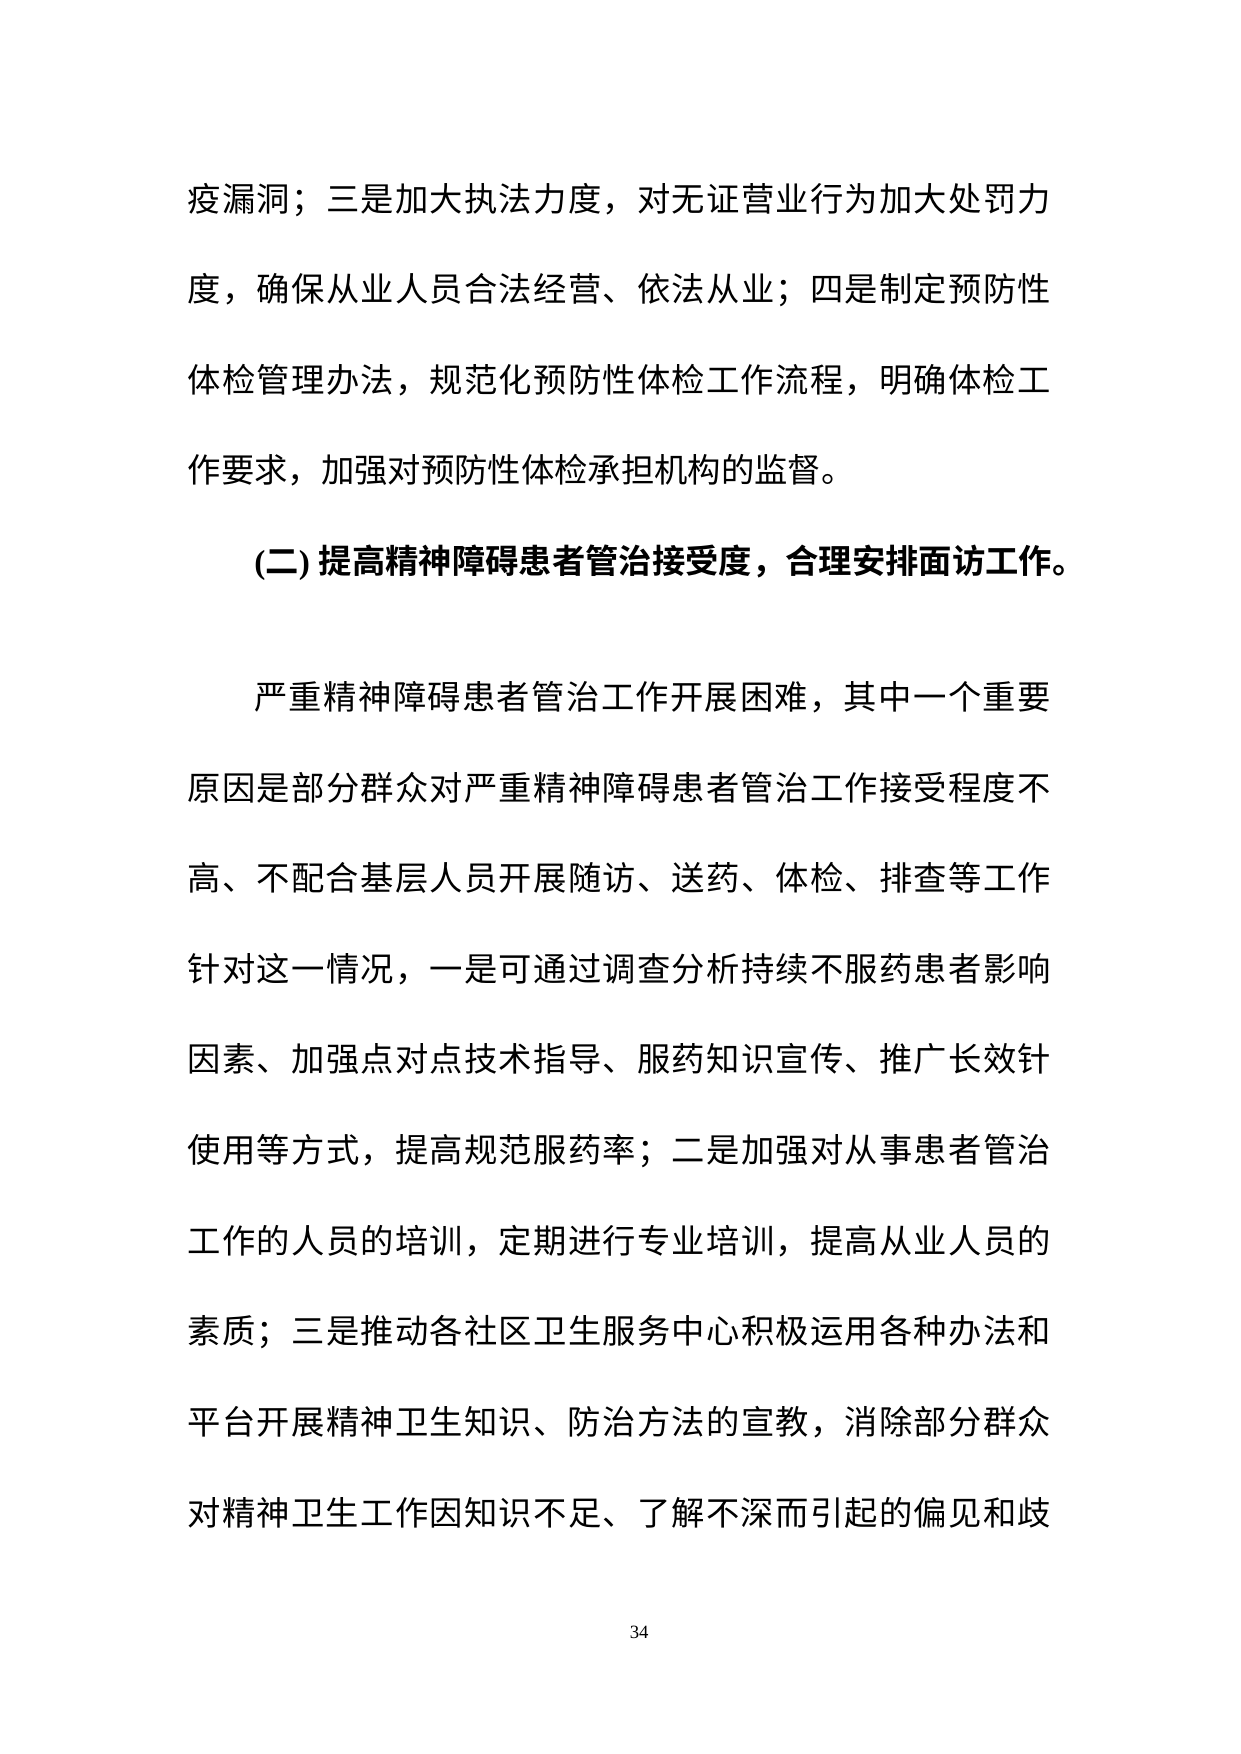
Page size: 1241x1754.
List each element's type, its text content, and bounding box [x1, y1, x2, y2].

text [187, 649, 1053, 1556]
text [187, 151, 1053, 514]
subtitle 提高精神障碍患者管治接受度，合理安排面访工作。 [254, 514, 1053, 649]
